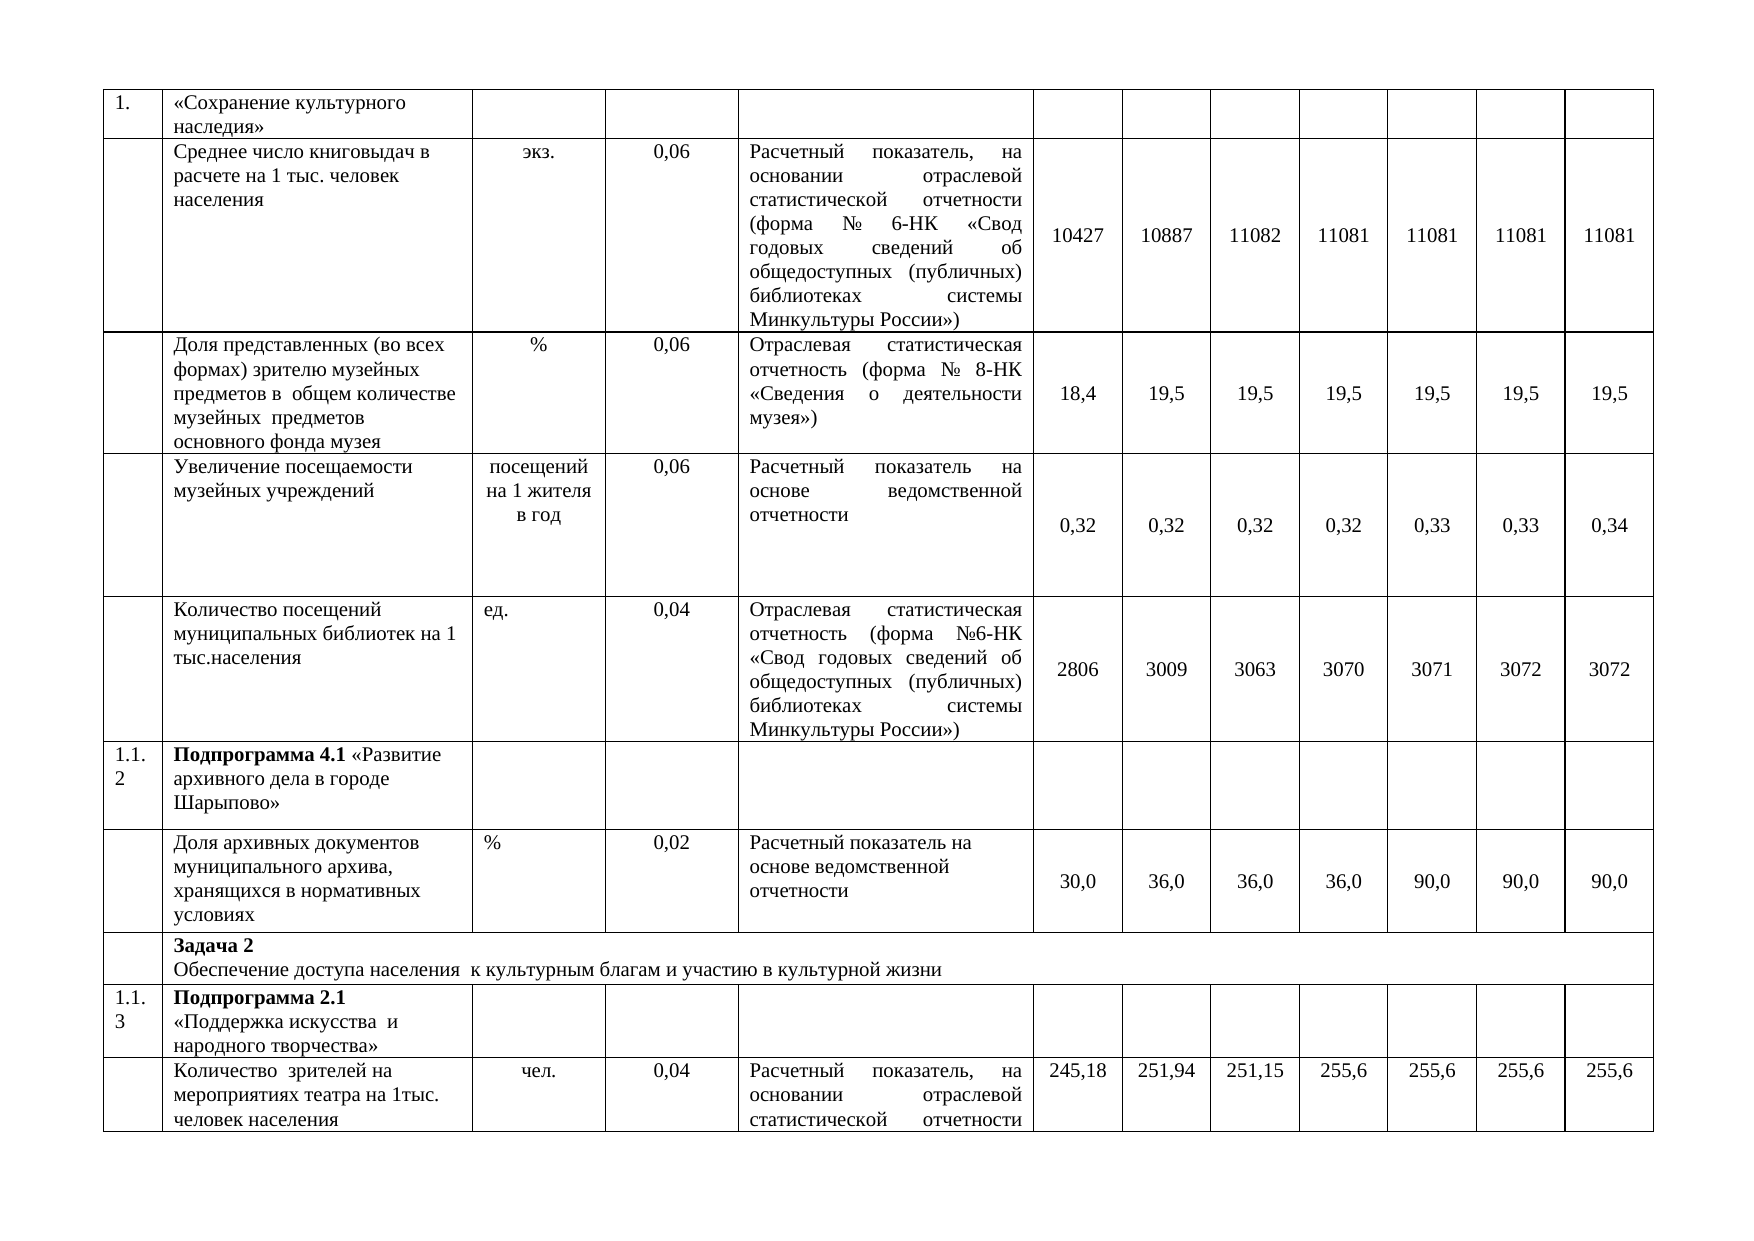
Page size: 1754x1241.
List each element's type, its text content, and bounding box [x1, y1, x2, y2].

table_cell 36,0 [1211, 830, 1299, 932]
table_cell 255,6 [1300, 1058, 1387, 1131]
table_cell 255,6 [1477, 1058, 1564, 1131]
table_cell [739, 742, 1033, 829]
table_cell [1388, 985, 1476, 1057]
table_cell 0,32 [1123, 454, 1210, 596]
table_cell 90,0 [1388, 830, 1476, 932]
table_cell 0,04 [606, 597, 738, 741]
table_cell 1.1.1. [104, 90, 162, 138]
table_cell [606, 985, 738, 1057]
table_cell Отраслевая статистическая отчетность (форма № 8-НК «Сведения о деятельности музея») [739, 333, 1033, 453]
table_cell [1477, 90, 1564, 138]
table_cell 90,0 [1477, 830, 1564, 932]
table_cell 3009 [1123, 597, 1210, 741]
table_cell 11081 [1300, 139, 1387, 331]
table_cell [739, 90, 1033, 138]
table_cell [1123, 985, 1210, 1057]
table_cell % [473, 333, 605, 453]
table_cell [1211, 985, 1299, 1057]
table_cell 90,0 [1566, 830, 1653, 932]
table_cell 0,33 [1388, 454, 1476, 596]
table_cell чел. [473, 1058, 605, 1131]
table_cell 0,33 [1477, 454, 1564, 596]
table_cell 19,5 [1477, 333, 1564, 453]
table_cell [1566, 985, 1653, 1057]
table_cell 1.1.3 [104, 985, 162, 1057]
table_cell % [473, 830, 605, 932]
table_cell Подпрограмма 4.1 «Развитие архивного дела в городе Шарыпово» [163, 742, 472, 829]
table_cell 10427 [1034, 139, 1122, 331]
table_cell 255,6 [1566, 1058, 1653, 1131]
table_cell [104, 333, 162, 453]
table_cell [739, 985, 1033, 1057]
table_cell 19,5 [1388, 333, 1476, 453]
table_cell Отраслевая статистическая отчетность (форма №6-НК «Свод годовых сведений об общедоступных (публичных) библиотеках системы Минкультуры России») [739, 597, 1033, 741]
table_cell [1477, 985, 1564, 1057]
table_cell [606, 742, 738, 829]
table_cell [104, 1058, 162, 1131]
table_cell 0,06 [606, 333, 738, 453]
table_cell [1123, 742, 1210, 829]
table_cell 19,5 [1300, 333, 1387, 453]
table_cell 11082 [1211, 139, 1299, 331]
table_cell [1034, 90, 1122, 138]
table_cell Подпрограмма 2.1 «Поддержка искусства и народного творчества» [163, 985, 472, 1057]
table_cell [1211, 90, 1299, 138]
table_cell [1300, 90, 1387, 138]
table_cell Среднее число книговыдач в расчете на 1 тыс. человек населения [163, 139, 472, 331]
table_cell 251,94 [1123, 1058, 1210, 1131]
table_cell Количество посещений муниципальных библиотек на 1 тыс.населения [163, 597, 472, 741]
table_cell 30,0 [1034, 830, 1122, 932]
table_cell [1477, 742, 1564, 829]
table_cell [739, 1058, 1033, 1131]
table_cell Задача 2 Обеспечение доступа населения к культурным благам и участию в культурной жизни [163, 933, 1653, 984]
table_cell 2806 [1034, 597, 1122, 741]
table_cell посещений на 1 жителя в год [473, 454, 605, 596]
table_cell [1388, 742, 1476, 829]
table_cell 3070 [1300, 597, 1387, 741]
table_cell [1300, 985, 1387, 1057]
table_cell [473, 985, 605, 1057]
table_cell 0,04 [606, 1058, 738, 1131]
table_cell 245,18 [1034, 1058, 1122, 1131]
table_cell [473, 742, 605, 829]
table_cell Расчетный показатель, на основании отраслевой статистической отчетности (форма № 6-НК «Свод годовых сведений об общедоступных (публичных) библиотеках системы Минкультуры России») [739, 139, 1033, 331]
table_cell [1211, 742, 1299, 829]
table_cell 3072 [1566, 597, 1653, 741]
table_cell [1566, 90, 1653, 138]
table_cell 0,06 [606, 454, 738, 596]
table_cell ед. [473, 597, 605, 741]
table_cell [1034, 742, 1122, 829]
table_cell Доля архивных документов муниципального архива, хранящихся в нормативных условиях [163, 830, 472, 932]
table_cell 36,0 [1300, 830, 1387, 932]
table_cell Расчетный показатель на основе ведомственной отчетности [739, 454, 1033, 596]
table_cell экз. [473, 139, 605, 331]
table_cell 3063 [1211, 597, 1299, 741]
table_cell [1566, 742, 1653, 829]
table_cell 3072 [1477, 597, 1564, 741]
table_cell 0,02 [606, 830, 738, 932]
table_cell [1123, 90, 1210, 138]
table_cell [606, 90, 738, 138]
table_cell [104, 139, 162, 331]
table_cell 0,34 [1566, 454, 1653, 596]
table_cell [163, 1058, 472, 1131]
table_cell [163, 90, 472, 138]
table_cell [1300, 742, 1387, 829]
table_cell 255,6 [1388, 1058, 1476, 1131]
table_cell 19,5 [1566, 333, 1653, 453]
table_cell Расчетный показатель на основе ведомственной отчетности [739, 830, 1033, 932]
table_cell [1034, 985, 1122, 1057]
table_cell 3071 [1388, 597, 1476, 741]
table_cell Доля представленных (во всех формах) зрителю музейных предметов в общем количестве музейных предметов основного фонда музея [163, 333, 472, 453]
table_cell 19,5 [1211, 333, 1299, 453]
table_cell 1.1.2 [104, 742, 162, 829]
table_cell 251,15 [1211, 1058, 1299, 1131]
table_cell [104, 597, 162, 741]
table_cell 0,32 [1034, 454, 1122, 596]
table_cell 0,06 [606, 139, 738, 331]
table_cell [104, 454, 162, 596]
table_cell 11081 [1477, 139, 1564, 331]
table_cell 19,5 [1123, 333, 1210, 453]
table_cell 11081 [1566, 139, 1653, 331]
table_cell [104, 933, 162, 984]
table_cell 0,32 [1211, 454, 1299, 596]
table_cell 10887 [1123, 139, 1210, 331]
table_cell 18,4 [1034, 333, 1122, 453]
table_cell [104, 830, 162, 932]
table_cell Увеличение посещаемости музейных учреждений [163, 454, 472, 596]
table_cell [1388, 90, 1476, 138]
table_cell 36,0 [1123, 830, 1210, 932]
table_cell [473, 90, 605, 138]
table_cell 11081 [1388, 139, 1476, 331]
table_cell 0,32 [1300, 454, 1387, 596]
